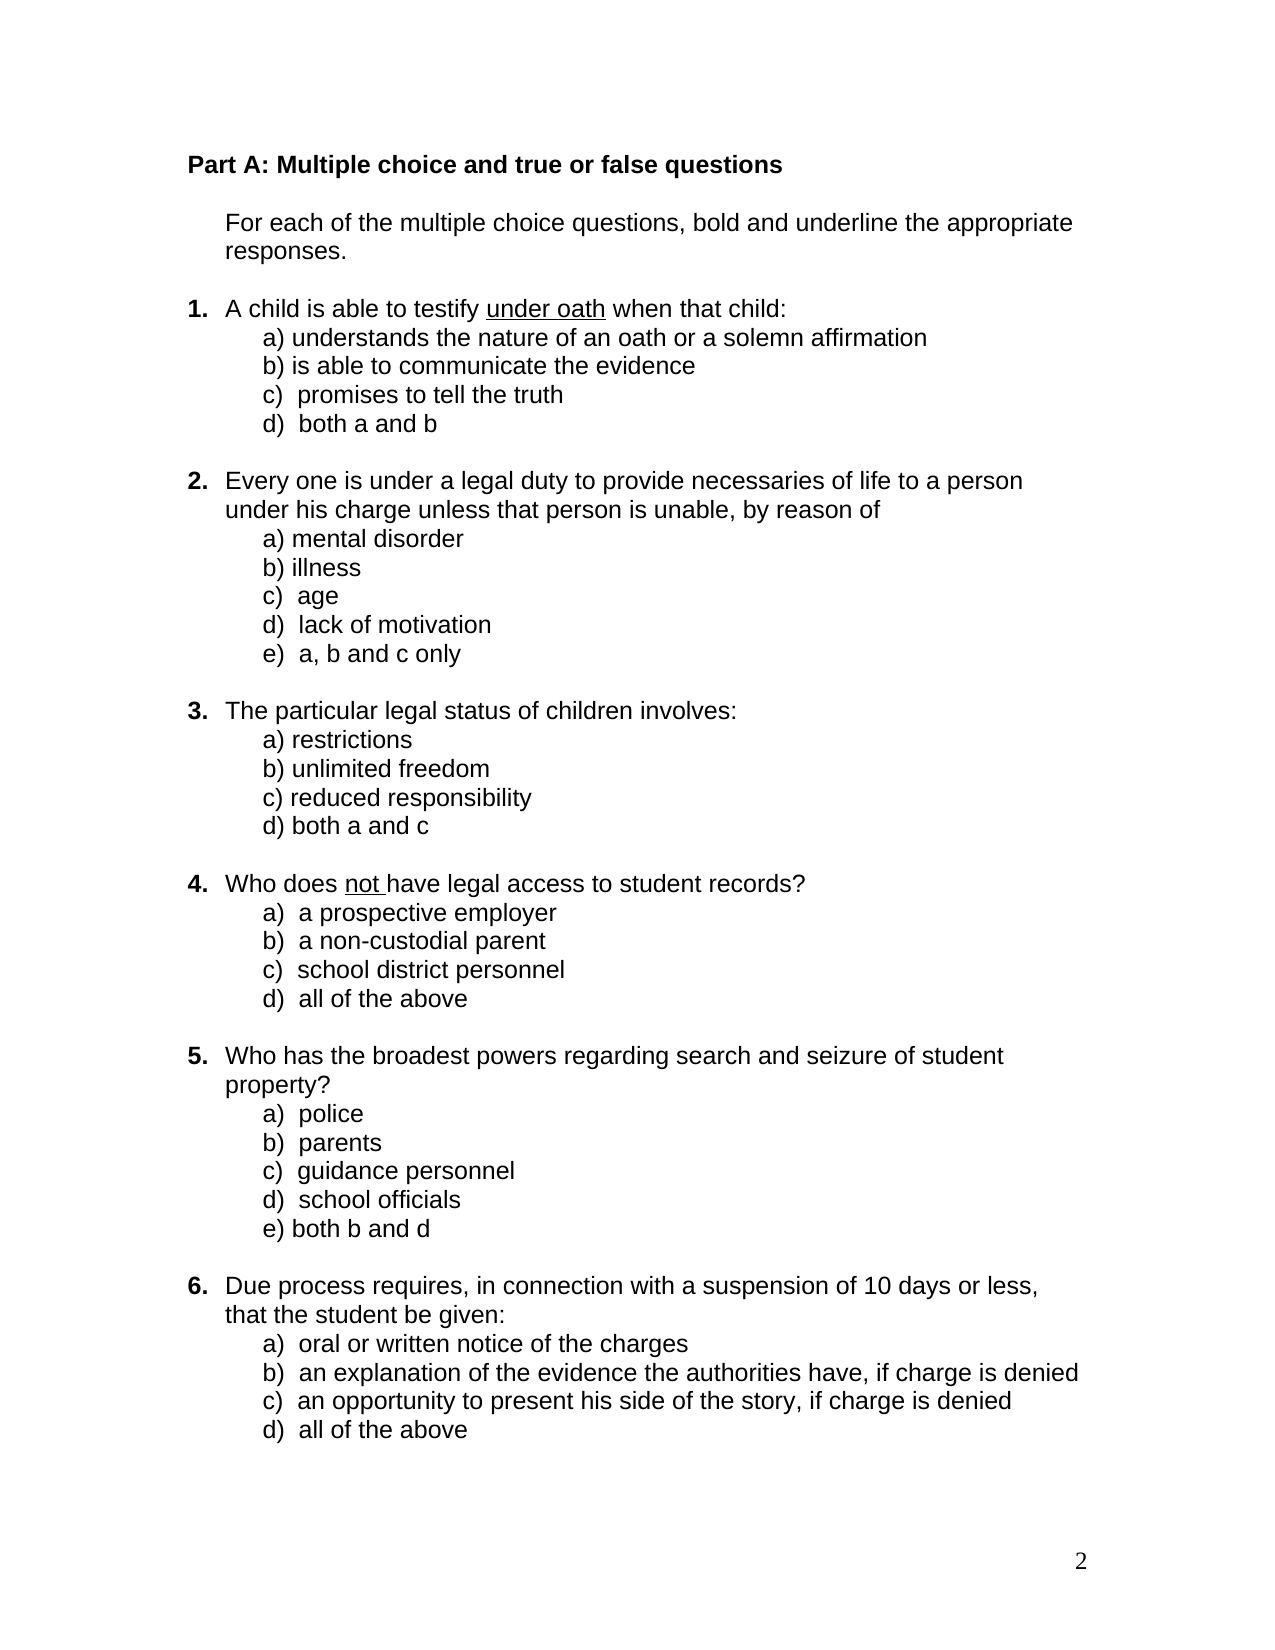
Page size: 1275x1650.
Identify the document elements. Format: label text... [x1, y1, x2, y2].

list Due process requires, in connection with a suspension of 10 days or less, that the student be given: [187, 1271, 1087, 1329]
list Who has the broadest powers regarding search and seizure of student property? [187, 1041, 1087, 1099]
text a) understands the nature of an oath or a solemn affirmation [262, 322, 1087, 351]
text e) a, b and c only [262, 639, 1087, 667]
text Part A: Multiple choice and true or false questions [187, 150, 1087, 179]
text d) lack of motivation [262, 610, 1087, 639]
text c) an opportunity to present his side of the story, if charge is denied [262, 1386, 1087, 1415]
text b) parents [262, 1127, 1087, 1156]
text a) restrictions [262, 725, 1087, 754]
text a) oral or written notice of the charges [262, 1329, 1087, 1357]
list Who does not have legal access to student records? [187, 869, 1087, 897]
text c) guidance personnel [262, 1156, 1087, 1185]
text c) promises to tell the truth [262, 380, 1087, 409]
text d) both a and c [262, 811, 1087, 840]
text b) unlimited freedom [262, 754, 1087, 782]
text d) both a and b [262, 409, 1087, 437]
text b) is able to communicate the evidence [262, 351, 1087, 380]
text c) reduced responsibility [262, 782, 1087, 811]
list The particular legal status of children involves: [187, 696, 1087, 725]
text d) all of the above [262, 1415, 1087, 1444]
text d) all of the above [262, 984, 1087, 1012]
text b) a non-custodial parent [262, 926, 1087, 955]
text d) school officials [262, 1185, 1087, 1214]
list Every one is under a legal duty to provide necessaries of life to a person under his charge unless that person is unable, by reason of [187, 466, 1087, 524]
text c) age [262, 581, 1087, 610]
text For each of the multiple choice questions, bold and underline the appropriate responses. [225, 207, 1087, 265]
list A child is able to testify under oath when that child: [187, 294, 1087, 322]
text a) a prospective employer [262, 897, 1087, 926]
text a) police [262, 1099, 1087, 1127]
text b) an explanation of the evidence the authorities have, if charge is denied [262, 1357, 1087, 1386]
text e) both b and d [262, 1214, 1087, 1242]
text a) mental disorder [262, 524, 1087, 552]
text c) school district personnel [262, 955, 1087, 984]
text b) illness [262, 552, 1087, 581]
